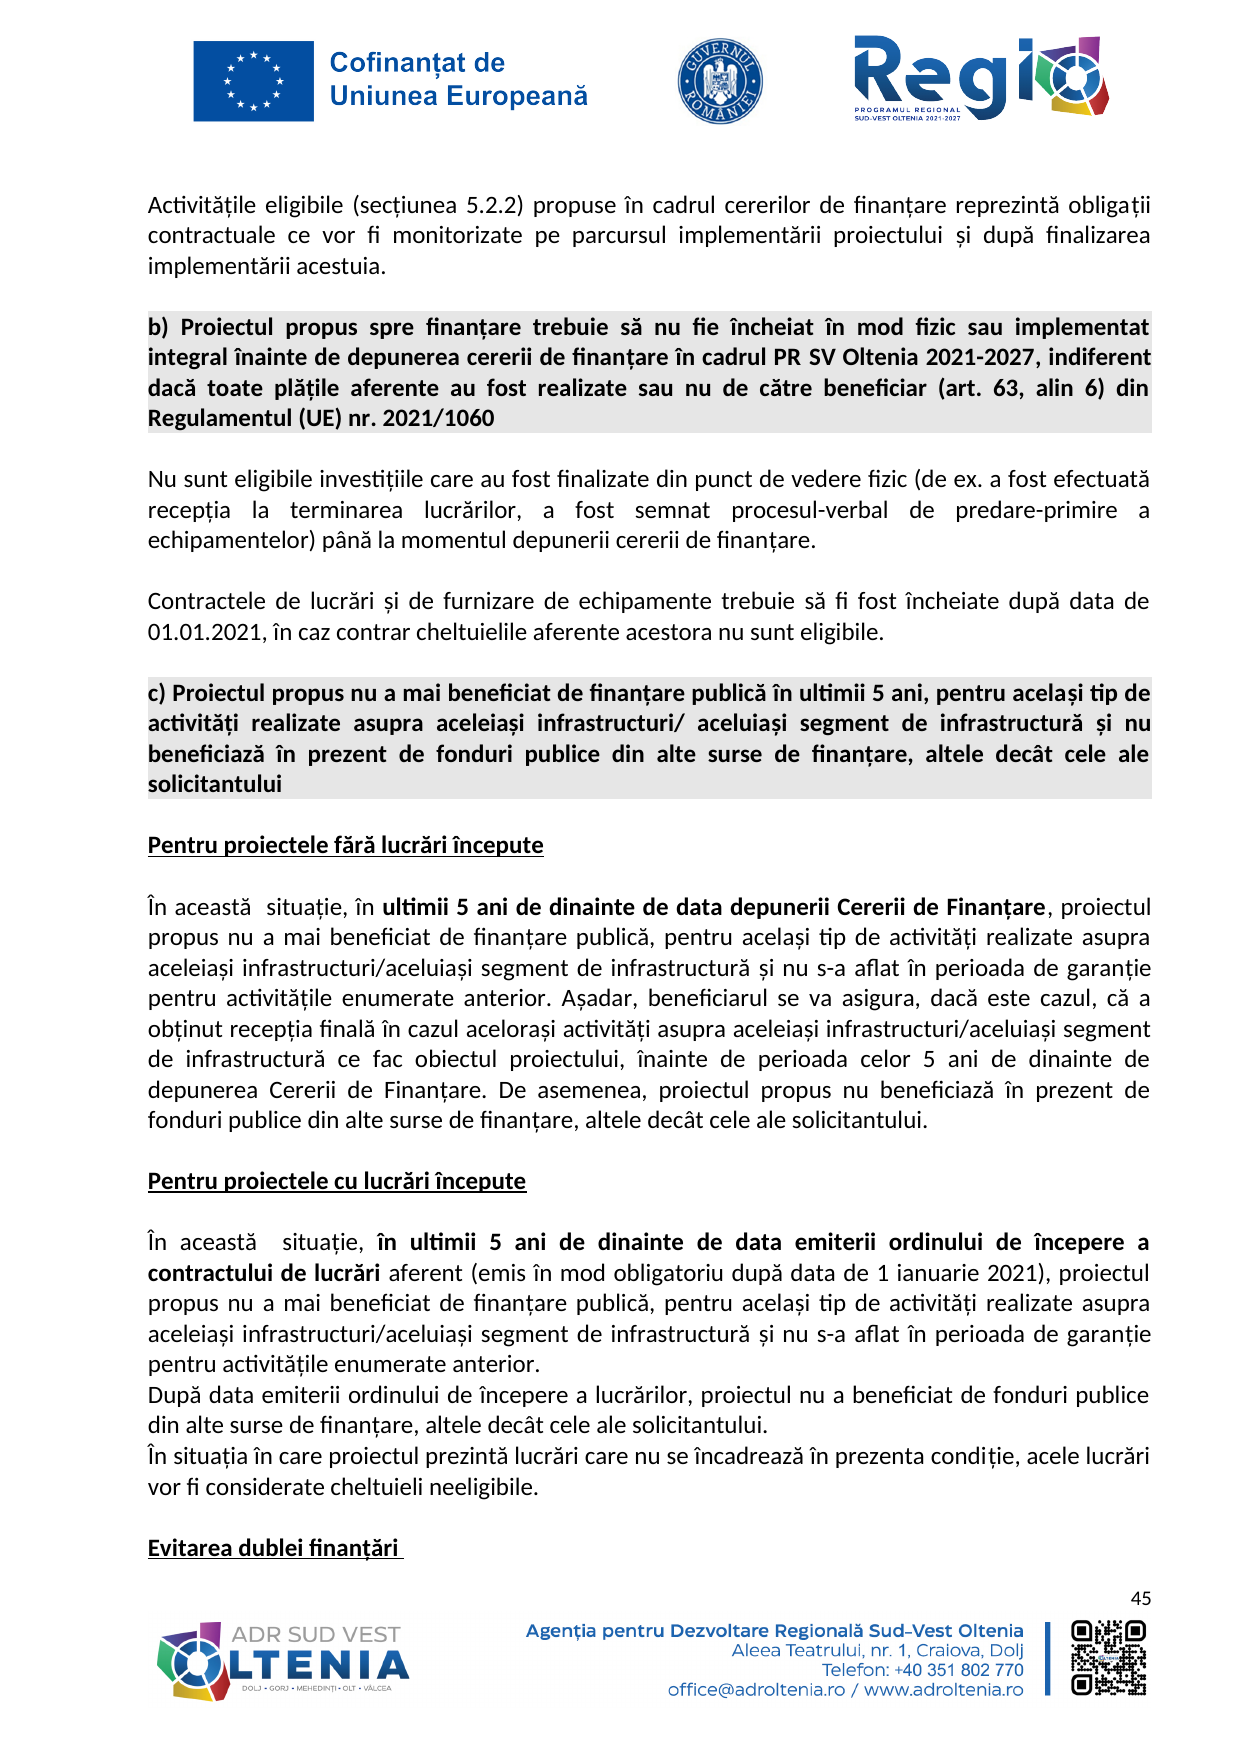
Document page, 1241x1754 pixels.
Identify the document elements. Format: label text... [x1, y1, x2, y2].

text Contractele de lucrări și de furnizare de echipamente trebuie să fi fost încheiate după data de 01.01.2021, în caz contrar cheltuielile aferente acestora nu sunt eligibile. [148, 586, 1152, 647]
text Pentru proiectele cu lucrări începute [148, 1165, 1152, 1196]
picture [188, 36, 590, 125]
text c) Proiectul propus nu a mai beneficiat de finanţare publică în ultimii 5 ani, pentru acelaşi tip de activităţi realizate asupra aceleiași infrastructuri/ aceluiaşi segment de infrastructură şi nu beneficiază în prezent de fonduri publice din alte surse de finanţare, altele decât cele ale solicitantului [148, 677, 1152, 799]
picture [147, 1611, 1151, 1708]
text Nu sunt eligibile investiţiile care au fost finalizate din punct de vedere fizic (de ex. a fost efectuată recepţia la terminarea lucrărilor, a fost semnat procesul-verbal de predare-primire a echipamentelor) până la momentul depunerii cererii de finanţare. [148, 463, 1152, 555]
picture [674, 36, 768, 126]
text În situația în care proiectul prezintă lucrări care nu se încadrează în prezenta condiţie, acele lucrări vor fi considerate cheltuieli neeligibile. [148, 1440, 1152, 1501]
text În această situaţie, în ultimii 5 ani de dinainte de data emiterii ordinului de începere a contractului de lucrări aferent (emis în mod obligatoriu după data de 1 ianuarie 2021), proiectul propus nu a mai beneficiat de finanţare publică, pentru acelaşi tip de activităţi realizate asupra aceleiaşi infrastructuri/aceluiaşi segment de infrastructură şi nu s-a aflat în perioada de garanţie pentru activităţile enumerate anterior. [148, 1226, 1152, 1379]
picture [852, 34, 1111, 124]
text b) Proiectul propus spre finanţare trebuie să nu fie încheiat în mod fizic sau implementat integral înainte de depunerea cererii de finanțare în cadrul PR SV Oltenia 2021-2027, indiferent dacă toate plățile aferente au fost realizate sau nu de către beneficiar (art. 63, alin 6) din Regulamentul (UE) nr. 2021/1060 [148, 311, 1152, 433]
text În această situaţie, în ultimii 5 ani de dinainte de data depunerii Cererii de Finanţare, proiectul propus nu a mai beneficiat de finanţare publică, pentru acelaşi tip de activităţi realizate asupra aceleiași infrastructuri/aceluiaşi segment de infrastructură şi nu s-a aflat în perioada de garanţie pentru activităţile enumerate anterior. Aşadar, beneficiarul se va asigura, dacă este cazul, că a obţinut recepţia finală în cazul aceloraşi activităţi asupra aceleiaşi infrastructuri/aceluiaşi segment de infrastructură ce fac obiectul proiectului, înainte de perioada celor 5 ani de dinainte de depunerea Cererii de Finanţare. De asemenea, proiectul propus nu beneficiază în prezent de fonduri publice din alte surse de finanţare, altele decât cele ale solicitantului. [148, 891, 1152, 1135]
text După data emiterii ordinului de începere a lucrărilor, proiectul nu a beneficiat de fonduri publice din alte surse de finanţare, altele decât cele ale solicitantului. [148, 1379, 1152, 1440]
text Evitarea dublei finanțări [148, 1532, 1152, 1562]
text Activităţile eligibile (secțiunea 5.2.2) propuse în cadrul cererilor de finanțare reprezintă obligaţii contractuale ce vor fi monitorizate pe parcursul implementării proiectului şi după finalizarea implementării acestuia. [148, 189, 1152, 280]
text Pentru proiectele fără lucrări începute [148, 830, 1152, 860]
